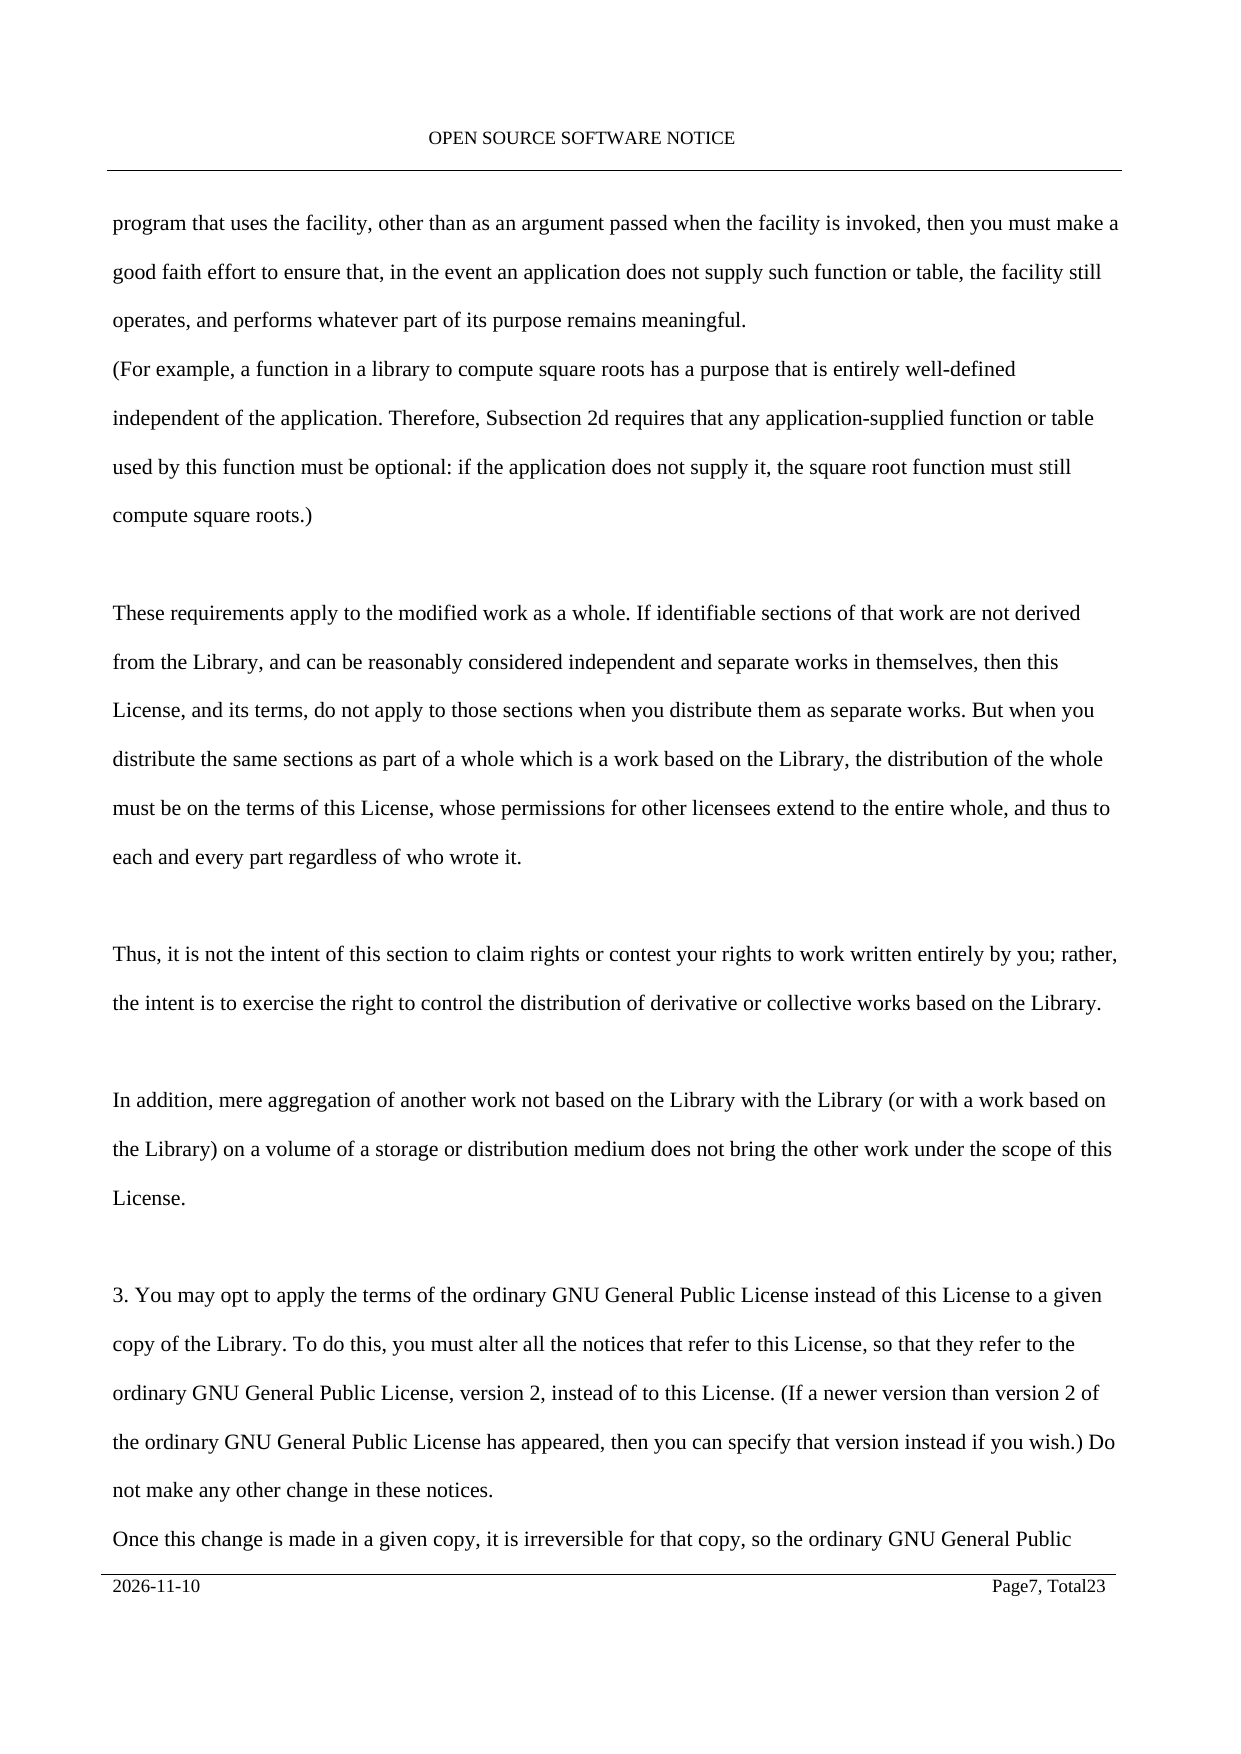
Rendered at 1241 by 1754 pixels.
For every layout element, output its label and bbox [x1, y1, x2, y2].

text [112, 206, 1128, 1555]
